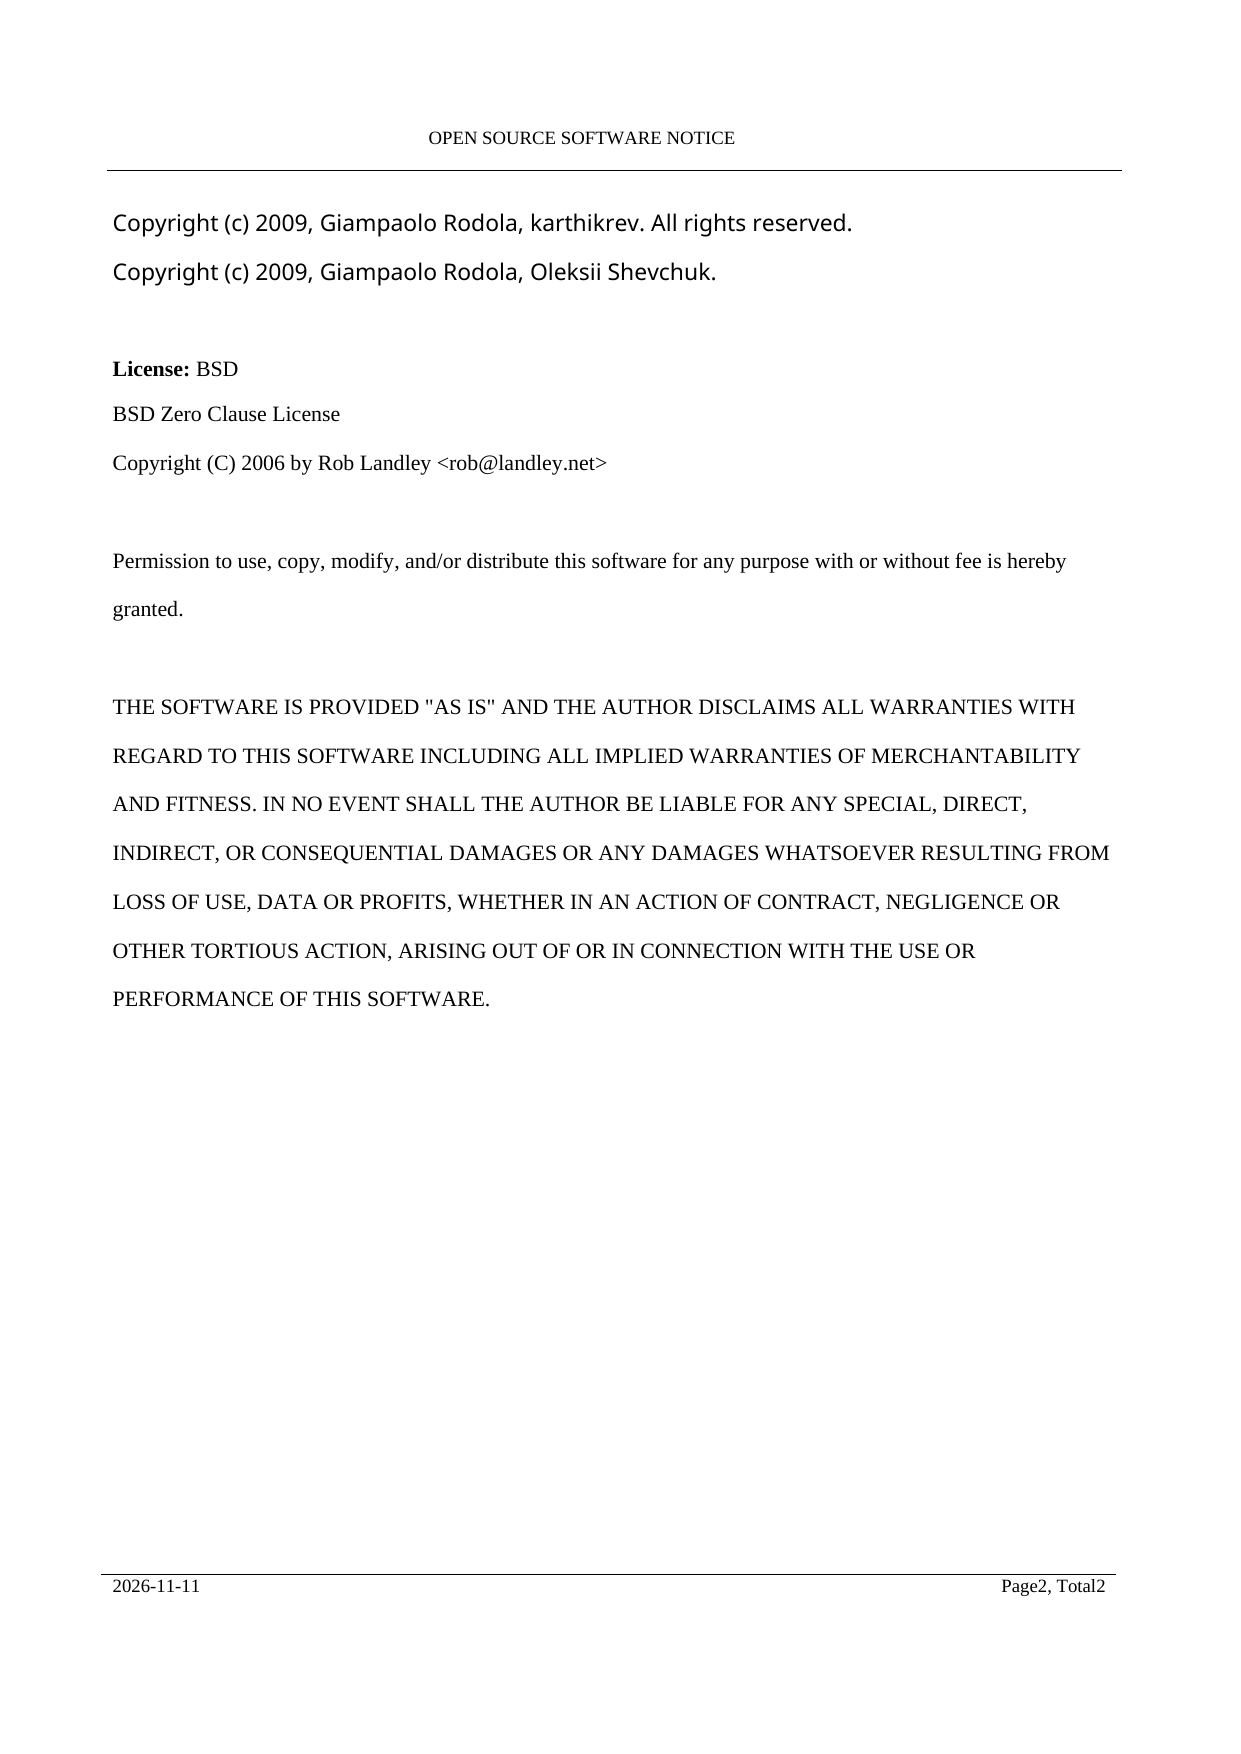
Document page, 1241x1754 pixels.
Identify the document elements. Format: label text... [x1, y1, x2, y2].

text License: BSD [112, 353, 1128, 385]
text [112, 206, 1128, 336]
text BSD Zero Clause License Copyright (C) 2006 by Rob Landley <rob@landley.net> Permission to use, copy, modify, and/or distribute this software for any purpose with or without fee is hereby granted. THE SOFTWARE IS PROVIDED "AS IS" AND THE AUTHOR DISCLAIMS ALL WARRANTIES WITH REGARD TO THIS SOFTWARE INCLUDING ALL IMPLIED WARRANTIES OF MERCHANTABILITY AND FITNESS. IN NO EVENT SHALL THE AUTHOR BE LIABLE FOR ANY SPECIAL, DIRECT, INDIRECT, OR CONSEQUENTIAL DAMAGES OR ANY DAMAGES WHATSOEVER RESULTING FROM LOSS OF USE, DATA OR PROFITS, WHETHER IN AN ACTION OF CONTRACT, NEGLIGENCE OR OTHER TORTIOUS ACTION, ARISING OUT OF OR IN CONNECTION WITH THE USE OR PERFORMANCE OF THIS SOFTWARE. [112, 398, 1128, 1064]
